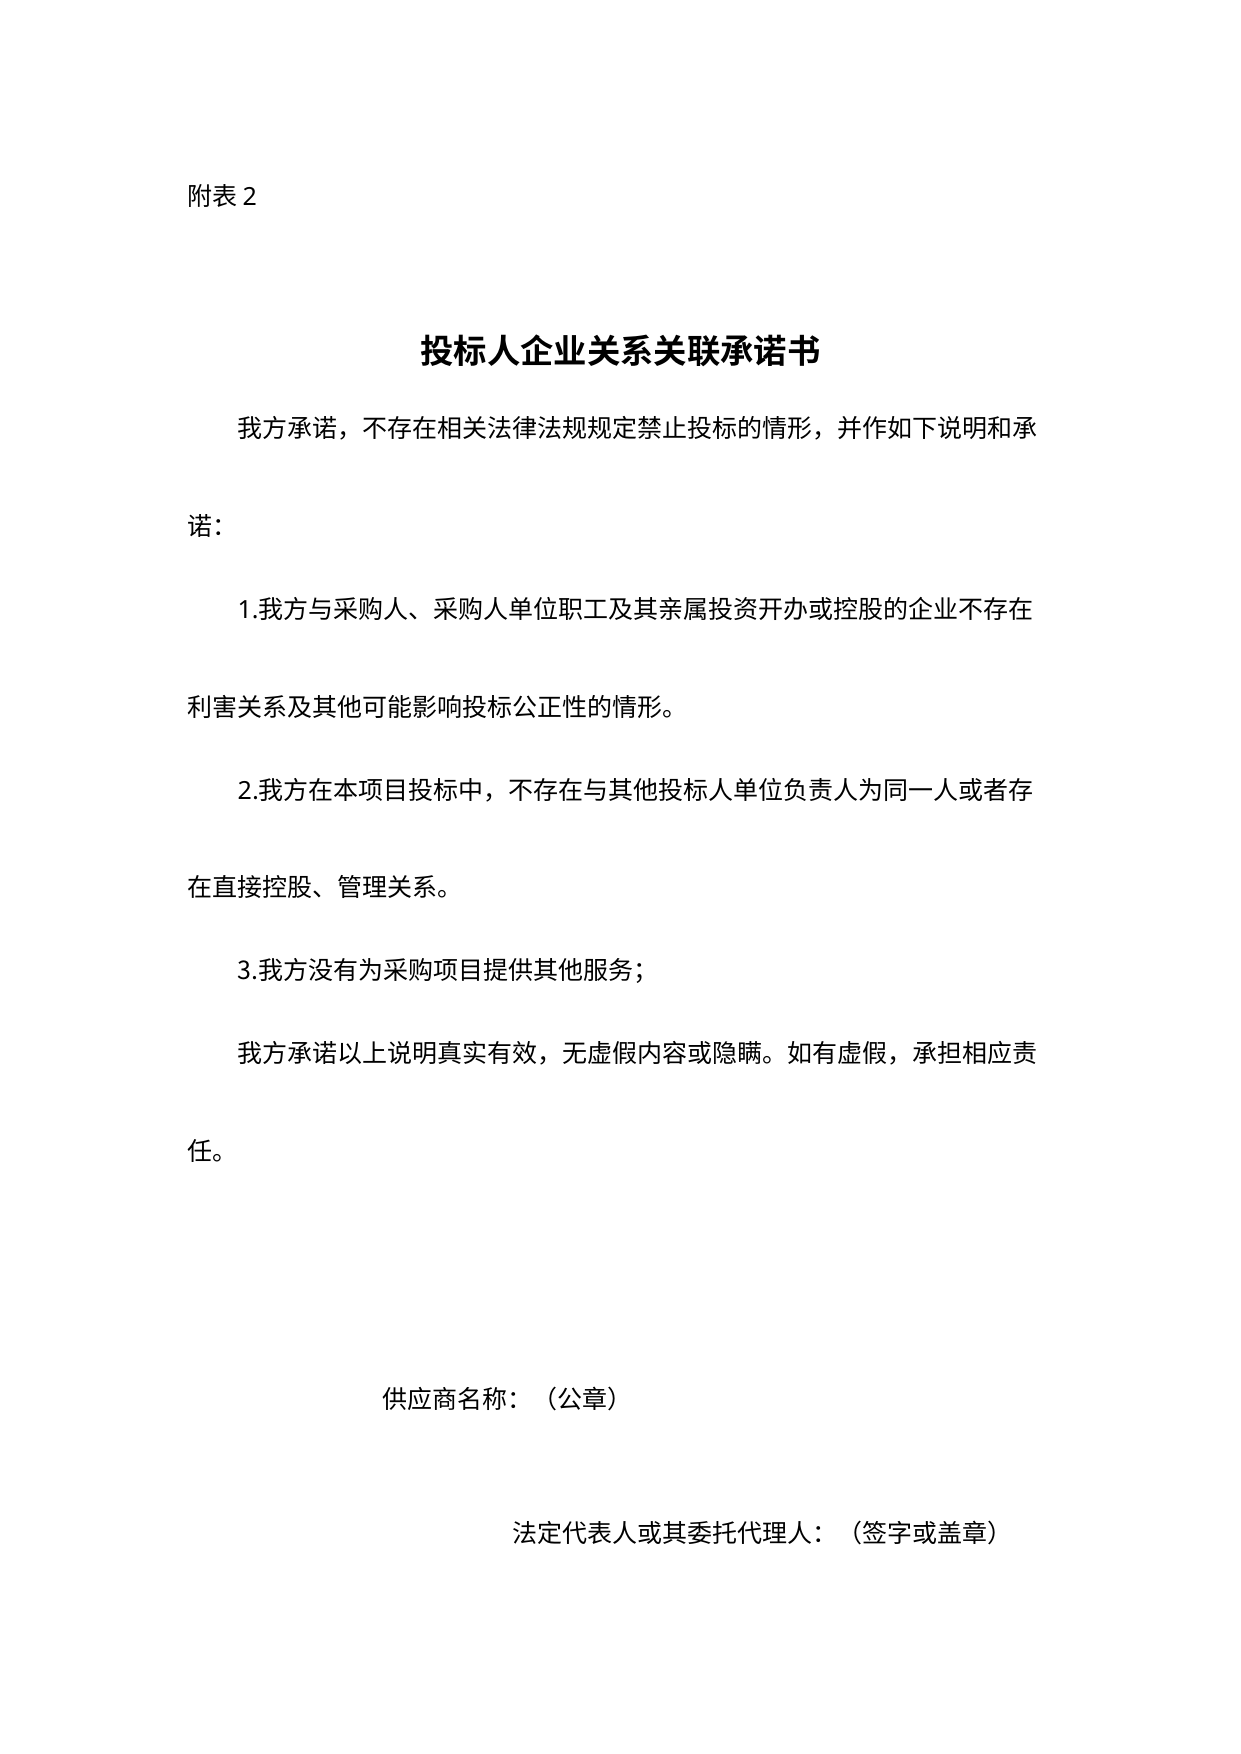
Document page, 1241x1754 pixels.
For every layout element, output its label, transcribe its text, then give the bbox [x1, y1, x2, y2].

text 2.我方在本项目投标中，不存在与其他投标人单位负责人为同一人或者存在直接控股、管理关系。 [187, 756, 1053, 918]
text 法定代表人或其委托代理人：（签字或盖章） [187, 1499, 1053, 1564]
text 我方承诺以上说明真实有效，无虚假内容或隐瞒。如有虚假，承担相应责任。 [187, 1019, 1053, 1182]
text 1.我方与采购人、采购人单位职工及其亲属投资开办或控股的企业不存在利害关系及其他可能影响投标公正性的情形。 [187, 575, 1053, 738]
text 附表2 [187, 162, 1053, 227]
text 我方承诺，不存在相关法律法规规定禁止投标的情形，并作如下说明和承诺： [187, 394, 1053, 557]
text 供应商名称：（公章） [187, 1365, 1053, 1430]
text 3.我方没有为采购项目提供其他服务； [187, 936, 1053, 1001]
text 投标人企业关系关联承诺书 [187, 317, 1053, 382]
